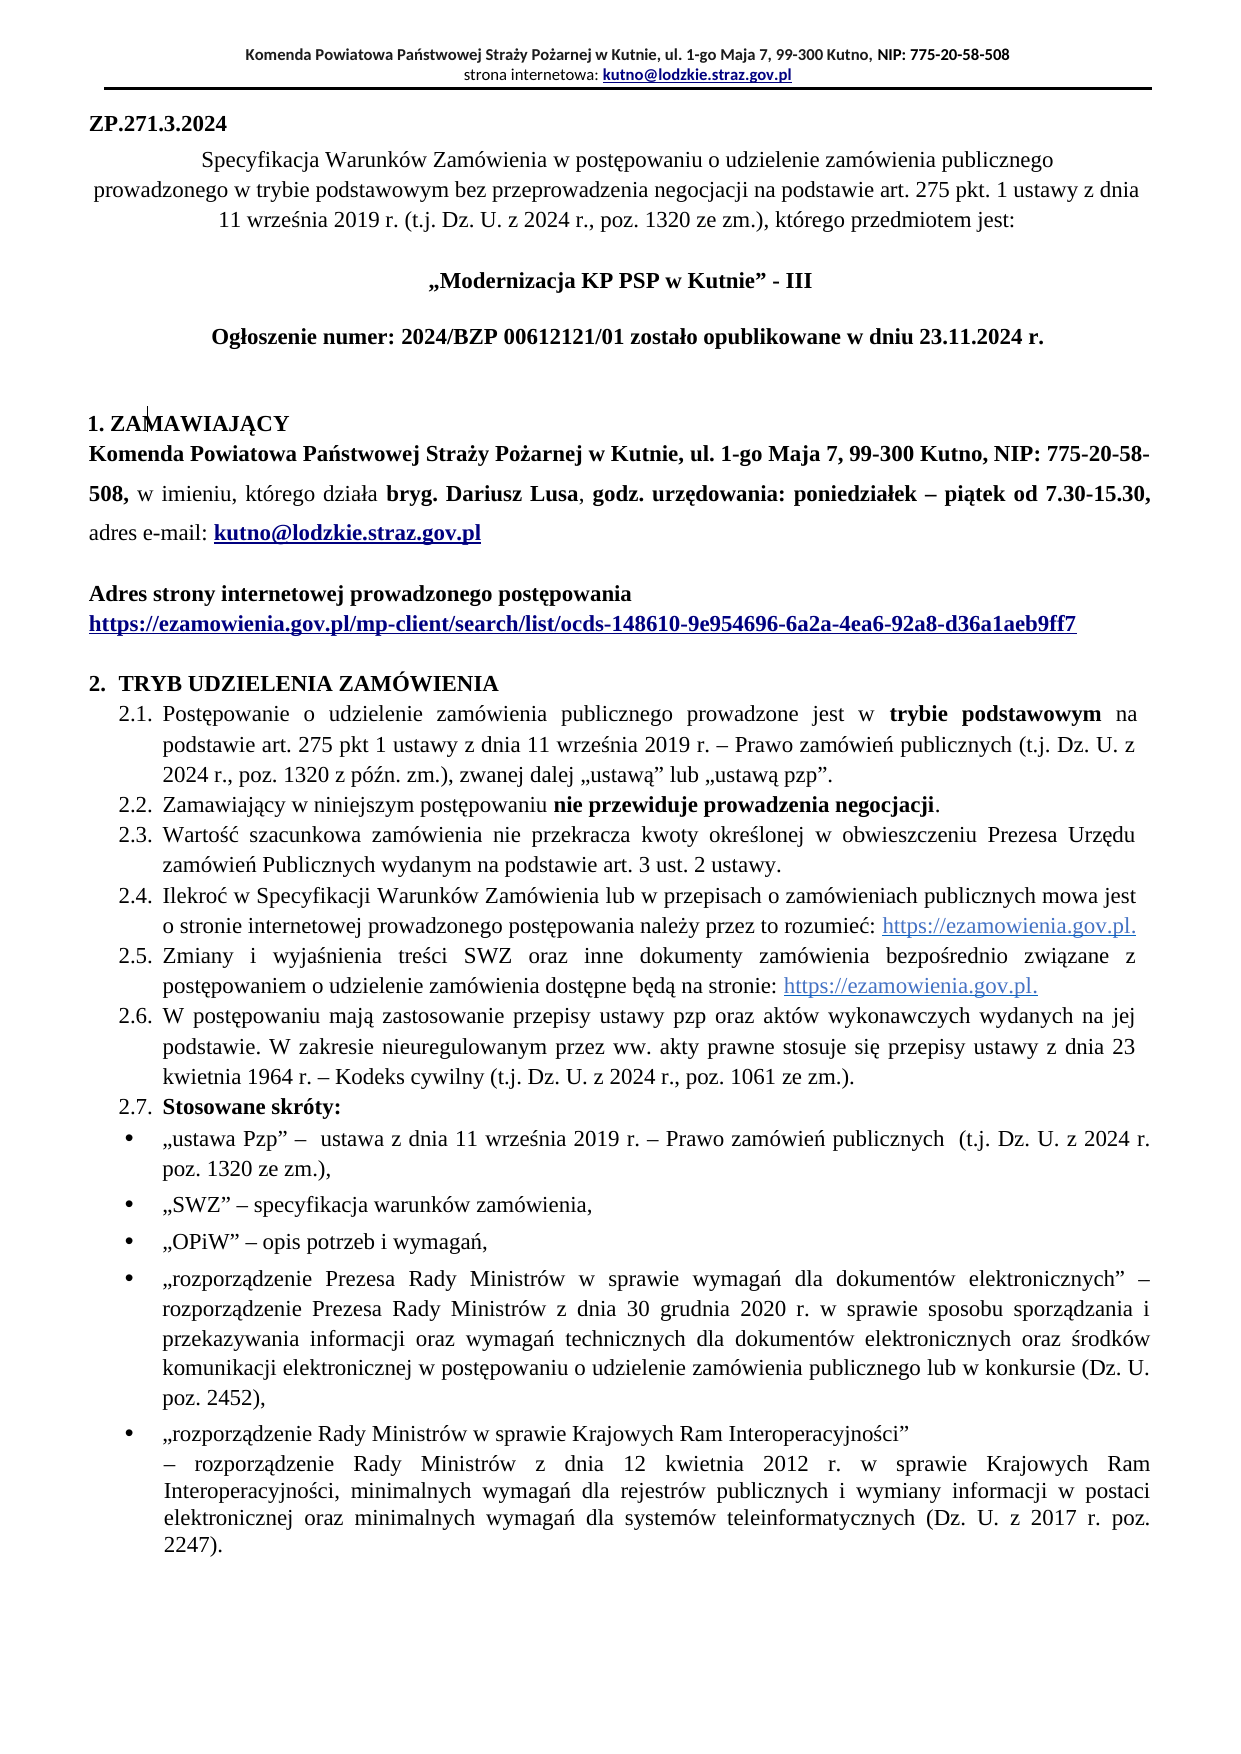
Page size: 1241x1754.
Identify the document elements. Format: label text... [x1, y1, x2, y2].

list „SWZ” – specyfikacja warunków zamówienia, [124, 1189, 1152, 1218]
list Stosowane skróty: [118, 1093, 1152, 1119]
list Wartość szacunkowa zamówienia nie przekracza kwoty określonej w obwieszczeniu Prezesa Urzędu zamówień Publicznych wydanym na podstawie art. 3 ust. 2 ustawy. [118, 821, 1137, 878]
text Specyfikacja Warunków Zamówienia w postępowaniu o udzielenie zamówienia publicznego [103, 146, 1152, 172]
list Zamawiający w niniejszym postępowaniu nie przewiduje prowadzenia negocjacji. [118, 791, 1137, 817]
list Zmiany i wyjaśnienia treści SWZ oraz inne dokumenty zamówienia bezpośrednio związane z postępowaniem o udzielenie zamówienia dostępne będą na stronie: https://ezamowienia.gov.pl. [118, 942, 1137, 999]
list „ustawa Pzp” – ustawa z dnia 11 września 2019 r. – Prawo zamówień publicznych (t.j. Dz. U. z 2024 r. poz. 1320 ze zm.), [124, 1123, 1152, 1182]
text – rozporządzenie Rady Ministrów z dnia 12 kwietnia 2012 r. w sprawie Krajowych Ram Interoperacyjności, minimalnych wymagań dla rejestrów publicznych i wymiany informacji w postaci elektronicznej oraz minimalnych wymagań dla systemów teleinformatycznych (Dz. U. z 2017 r. poz. 2247). [164, 1450, 1152, 1558]
text Adres strony internetowej prowadzonego postępowania [89, 580, 1138, 606]
list „OPiW” – opis potrzeb i wymagań, [124, 1226, 1152, 1255]
list Ilekroć w Specyfikacji Warunków Zamówienia lub w przepisach o zamówieniach publicznych mowa jest o stronie internetowej prowadzonego postępowania należy przez to rozumieć: https://ezamowienia.gov.pl. [118, 882, 1137, 938]
text Ogłoszenie numer: 2024/BZP 00612121/01 zostało opublikowane w dniu 23.11.2024 r. [103, 323, 1152, 350]
text Komenda Powiatowa Państwowej Straży Pożarnej w Kutnie, ul. 1-go Maja 7, 99-300 Kutno, NIP: 775-20-58-508, w imieniu, którego działa bryg. Dariusz Lusa, godz. urzędowania: poniedziałek – piątek od 7.30-15.30, adres e-mail: kutno@lodzkie.straz.gov.pl [89, 440, 1152, 546]
list „rozporządzenie Prezesa Rady Ministrów w sprawie wymagań dla dokumentów elektronicznych” – rozporządzenie Prezesa Rady Ministrów z dnia 30 grudnia 2020 r. w sprawie sposobu sporządzania i przekazywania informacji oraz wymagań technicznych dla dokumentów elektronicznych oraz środków komunikacji elektronicznej w postępowaniu o udzielenie zamówienia publicznego lub w konkursie (Dz. U. poz. 2452), [124, 1263, 1152, 1410]
text „Modernizacja KP PSP w Kutnie” - III [89, 267, 1152, 293]
text ZP.271.3.2024 [89, 111, 1152, 137]
text https://ezamowienia.gov.pl/mp-client/search/list/ocds-148610-9e954696-6a2a-4ea6-92a8-d36a1aeb9ff7 [89, 610, 1138, 636]
text prowadzonego w trybie podstawowym bez przeprowadzenia negocjacji na podstawie art. 275 pkt. 1 ustawy z dnia 11 września 2019 r. (t.j. Dz. U. z 2024 r., poz. 1320 ze zm.), którego przedmiotem jest: [89, 176, 1145, 233]
list Postępowanie o udzielenie zamówienia publicznego prowadzone jest w trybie podstawowym na podstawie art. 275 pkt 1 ustawy z dnia 11 września 2019 r. – Prawo zamówień publicznych (t.j. Dz. U. z 2024 r., poz. 1320 z późn. zm.), zwanej dalej „ustawą” lub „ustawą pzp”. [118, 701, 1137, 787]
list W postępowaniu mają zastosowanie przepisy ustawy pzp oraz aktów wykonawczych wydanych na jej podstawie. W zakresie nieuregulowanym przez ww. akty prawne stosuje się przepisy ustawy z dnia 23 kwietnia 1964 r. – Kodeks cywilny (t.j. Dz. U. z 2024 r., poz. 1061 ze zm.). [118, 1003, 1137, 1089]
list TRYB UDZIELENIA ZAMÓWIENIA [89, 670, 1138, 697]
list „rozporządzenie Rady Ministrów w sprawie Krajowych Ram Interoperacyjności” [124, 1418, 1152, 1447]
text 1. ZAMAWIAJĄCY [87, 410, 1138, 437]
